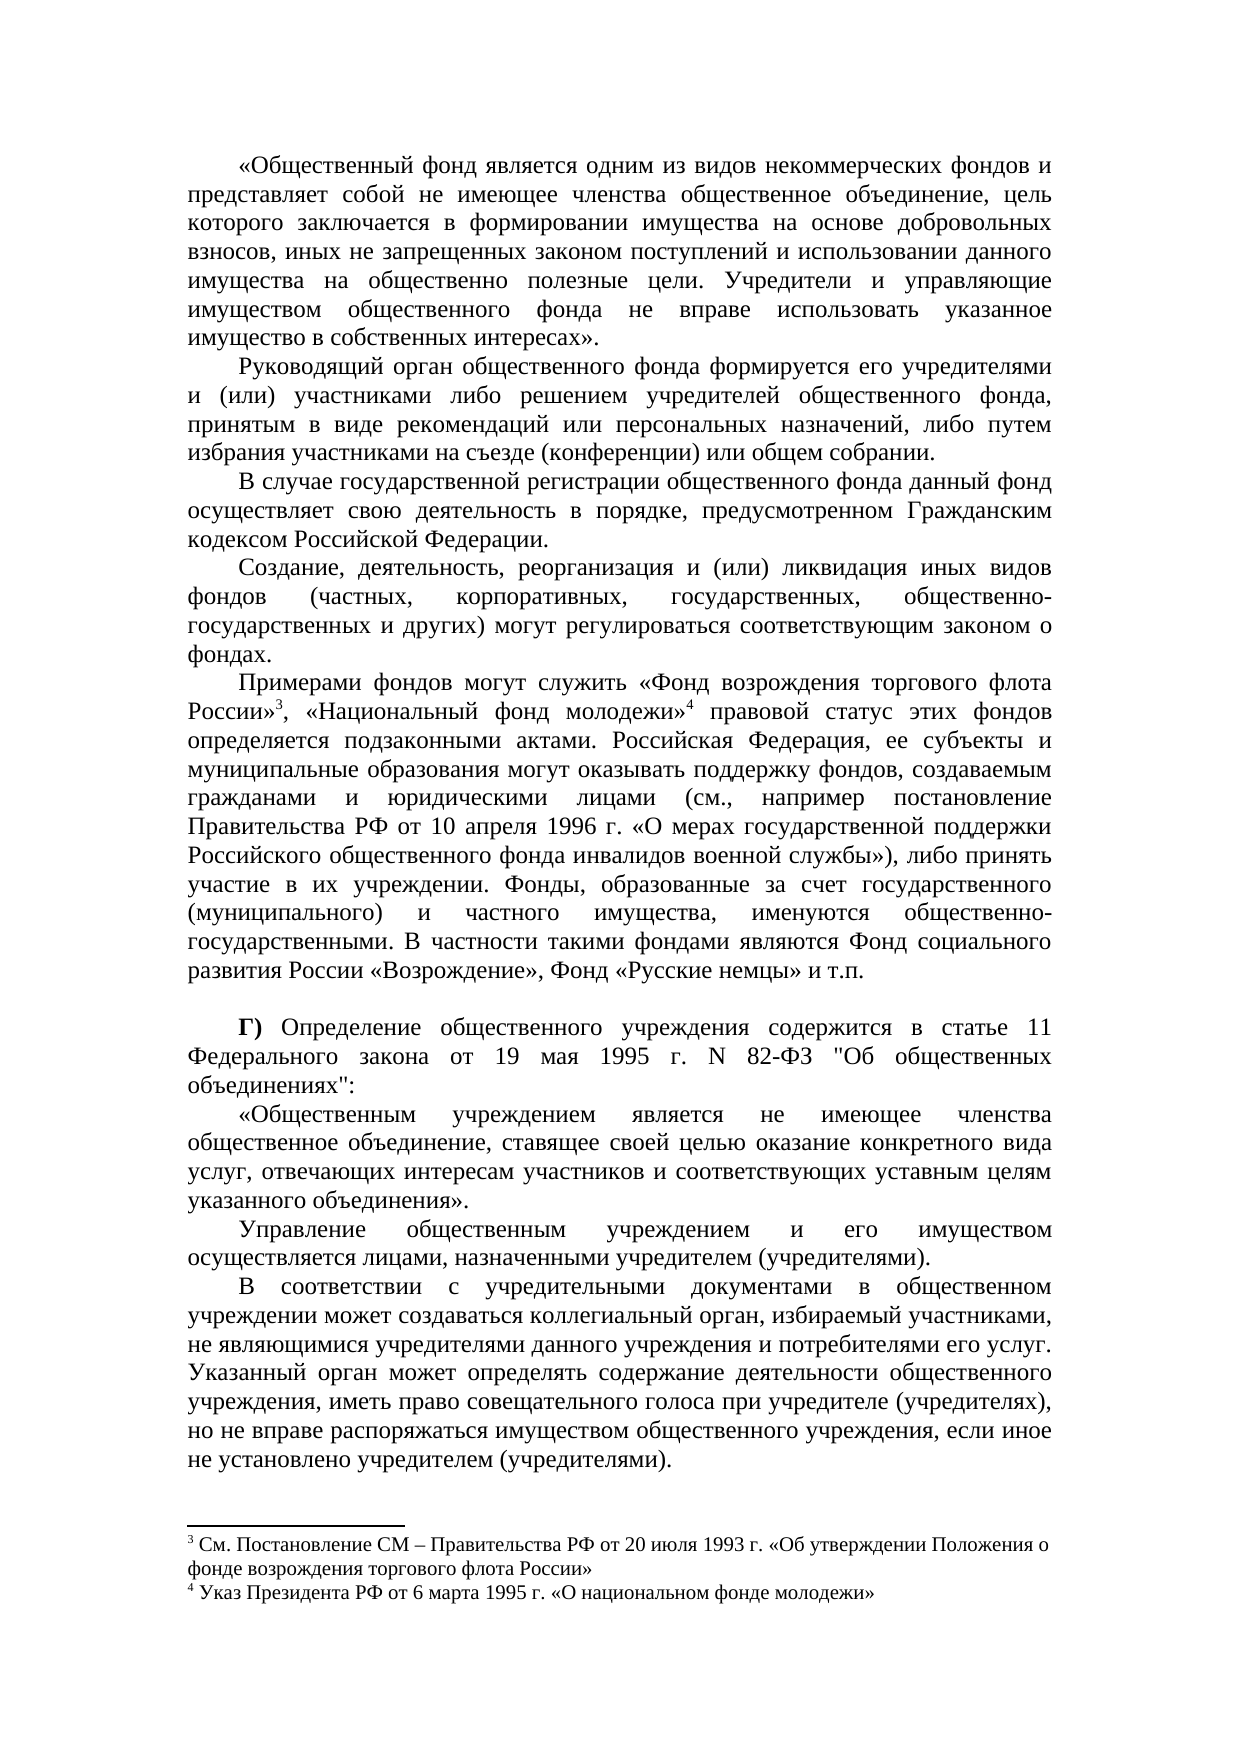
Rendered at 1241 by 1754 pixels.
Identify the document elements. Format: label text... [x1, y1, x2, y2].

text «Общественный фонд является одним из видов некоммерческих фондов и представляет собой не имеющее членства общественное объединение, цель которого заключается в формировании имущества на основе добровольных взносов, иных не запрещенных законом поступлений и использовании данного имущества на общественно полезные цели. Учредители и управляющие имуществом общественного фонда не вправе использовать указанное имущество в собственных интересах». [187, 150, 1053, 351]
text Руководящий орган общественного фонда формируется его учредителями и (или) участниками либо решением учредителей общественного фонда, принятым в виде рекомендаций или персональных назначений, либо путем избрания участниками на съезде (конференции) или общем собрании. [187, 351, 1053, 466]
text «Общественным учреждением является не имеющее членства общественное объединение, ставящее своей целью оказание конкретного вида услуг, отвечающих интересам участников и соответствующих уставным целям указанного объединения». [187, 1099, 1053, 1214]
text Создание, деятельность, реорганизация и (или) ликвидация иных видов фондов (частных, корпоративных, государственных, общественно-государственных и других) могут регулироваться соответствующим законом о фондах. [187, 552, 1053, 667]
text Примерами фондов могут служить «Фонд возрождения торгового флота России», «Национальный фонд молодежи» правовой статус этих фондов определяется подзаконными актами. Российская Федерация, ее субъекты и муниципальные образования могут оказывать поддержку фондов, создаваемым гражданами и юридическими лицами (см., например постановление Правительства РФ от 10 апреля 1996 г. «О мерах государственной поддержки Российского общественного фонда инвалидов военной службы»), либо принять участие в их учреждении. Фонды, образованные за счет государственного (муниципального) и частного имущества, именуются общественно-государственными. В частности такими фондами являются Фонд социального развития России «Возрождение», Фонд «Русские немцы» и т.п. [187, 667, 1053, 984]
text Г) Определение общественного учреждения содержится в статье 11 Федерального закона от 19 мая 1995 г. N 82-ФЗ "Об общественных объединениях": [187, 1012, 1053, 1099]
text В соответствии с учредительными документами в общественном учреждении может создаваться коллегиальный орган, избираемый участниками, не являющимися учредителями данного учреждения и потребителями его услуг. Указанный орган может определять содержание деятельности общественного учреждения, иметь право совещательного голоса при учредителе (учредителях), но не вправе распоряжаться имуществом общественного учреждения, если иное не установлено учредителем (учредителями). [187, 1271, 1053, 1472]
text В случае государственной регистрации общественного фонда данный фонд осуществляет свою деятельность в порядке, предусмотренном Гражданским кодексом Российской Федерации. [187, 466, 1053, 552]
text Управление общественным учреждением и его имуществом осуществляется лицами, назначенными учредителем (учредителями). [187, 1214, 1053, 1271]
